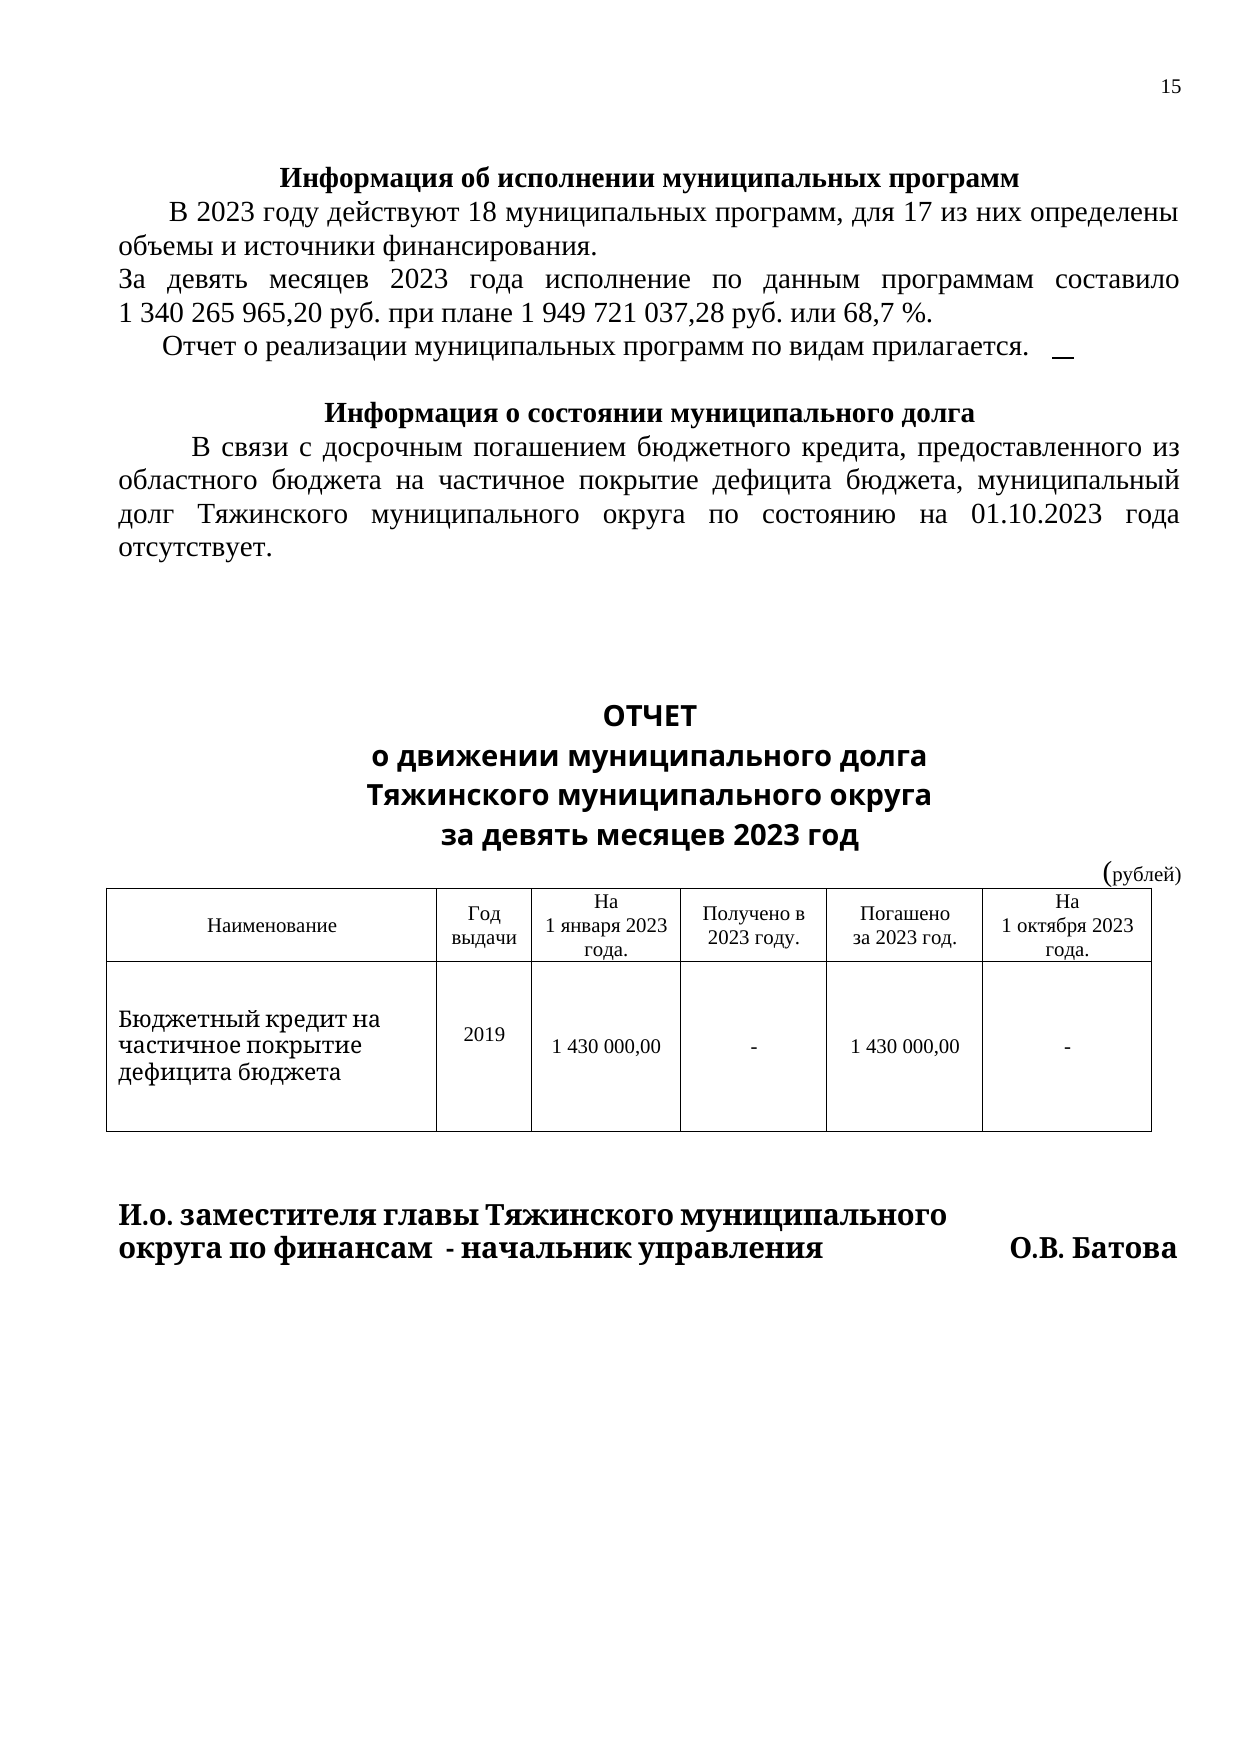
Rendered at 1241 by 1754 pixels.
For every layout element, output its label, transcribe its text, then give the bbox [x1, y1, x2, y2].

text о движении муниципального долга [118, 735, 1181, 775]
subtitle округа по финансам - начальник управления О.В. Батова [118, 1233, 1181, 1266]
text ОТЧЕТ [118, 695, 1181, 735]
text За девять месяцев 2023 года исполнение по данным программам составило 1 340 265 965,20 руб. при плане 1 949 721 037,28 руб. или 68,7 %. [118, 261, 1181, 328]
table_header Погашено за 2023 год. [827, 889, 982, 961]
text Информация об исполнении муниципальных программ [118, 161, 1181, 194]
table_header На 1 января 2023 года. [532, 889, 680, 961]
text Информация о состоянии муниципального долга [118, 395, 1181, 429]
text В 2023 году действуют 18 муниципальных программ, для 17 из них определены объемы и источники финансирования. [118, 194, 1181, 261]
table_cell 2019 [437, 962, 531, 1131]
table_cell 1 430 000,00 [532, 962, 680, 1131]
text за девять месяцев 2023 год [118, 814, 1181, 854]
table_cell - [681, 962, 826, 1131]
table_cell - [983, 962, 1151, 1131]
table_header Год выдачи [437, 889, 531, 961]
table_header На 1 октября 2023 года. [983, 889, 1151, 961]
text Тяжинского муниципального округа [118, 775, 1181, 814]
table_header Получено в 2023 году. [681, 889, 826, 961]
text Отчет о реализации муниципальных программ по видам прилагается. [118, 328, 1181, 362]
table_header Наименование [107, 889, 436, 961]
table_cell 1 430 000,00 [827, 962, 982, 1131]
table_cell Бюджетный кредит на частичное покрытие дефицита бюджета [107, 962, 436, 1131]
text В связи с досрочным погашением бюджетного кредита, предоставленного из областного бюджета на частичное покрытие дефицита бюджета, муниципальный долг Тяжинского муниципального округа по состоянию на 01.10.2023 года отсутствует. [118, 429, 1181, 563]
subtitle И.о. заместителя главы Тяжинского муниципального [118, 1199, 1181, 1233]
text (рублей) [118, 854, 1181, 888]
